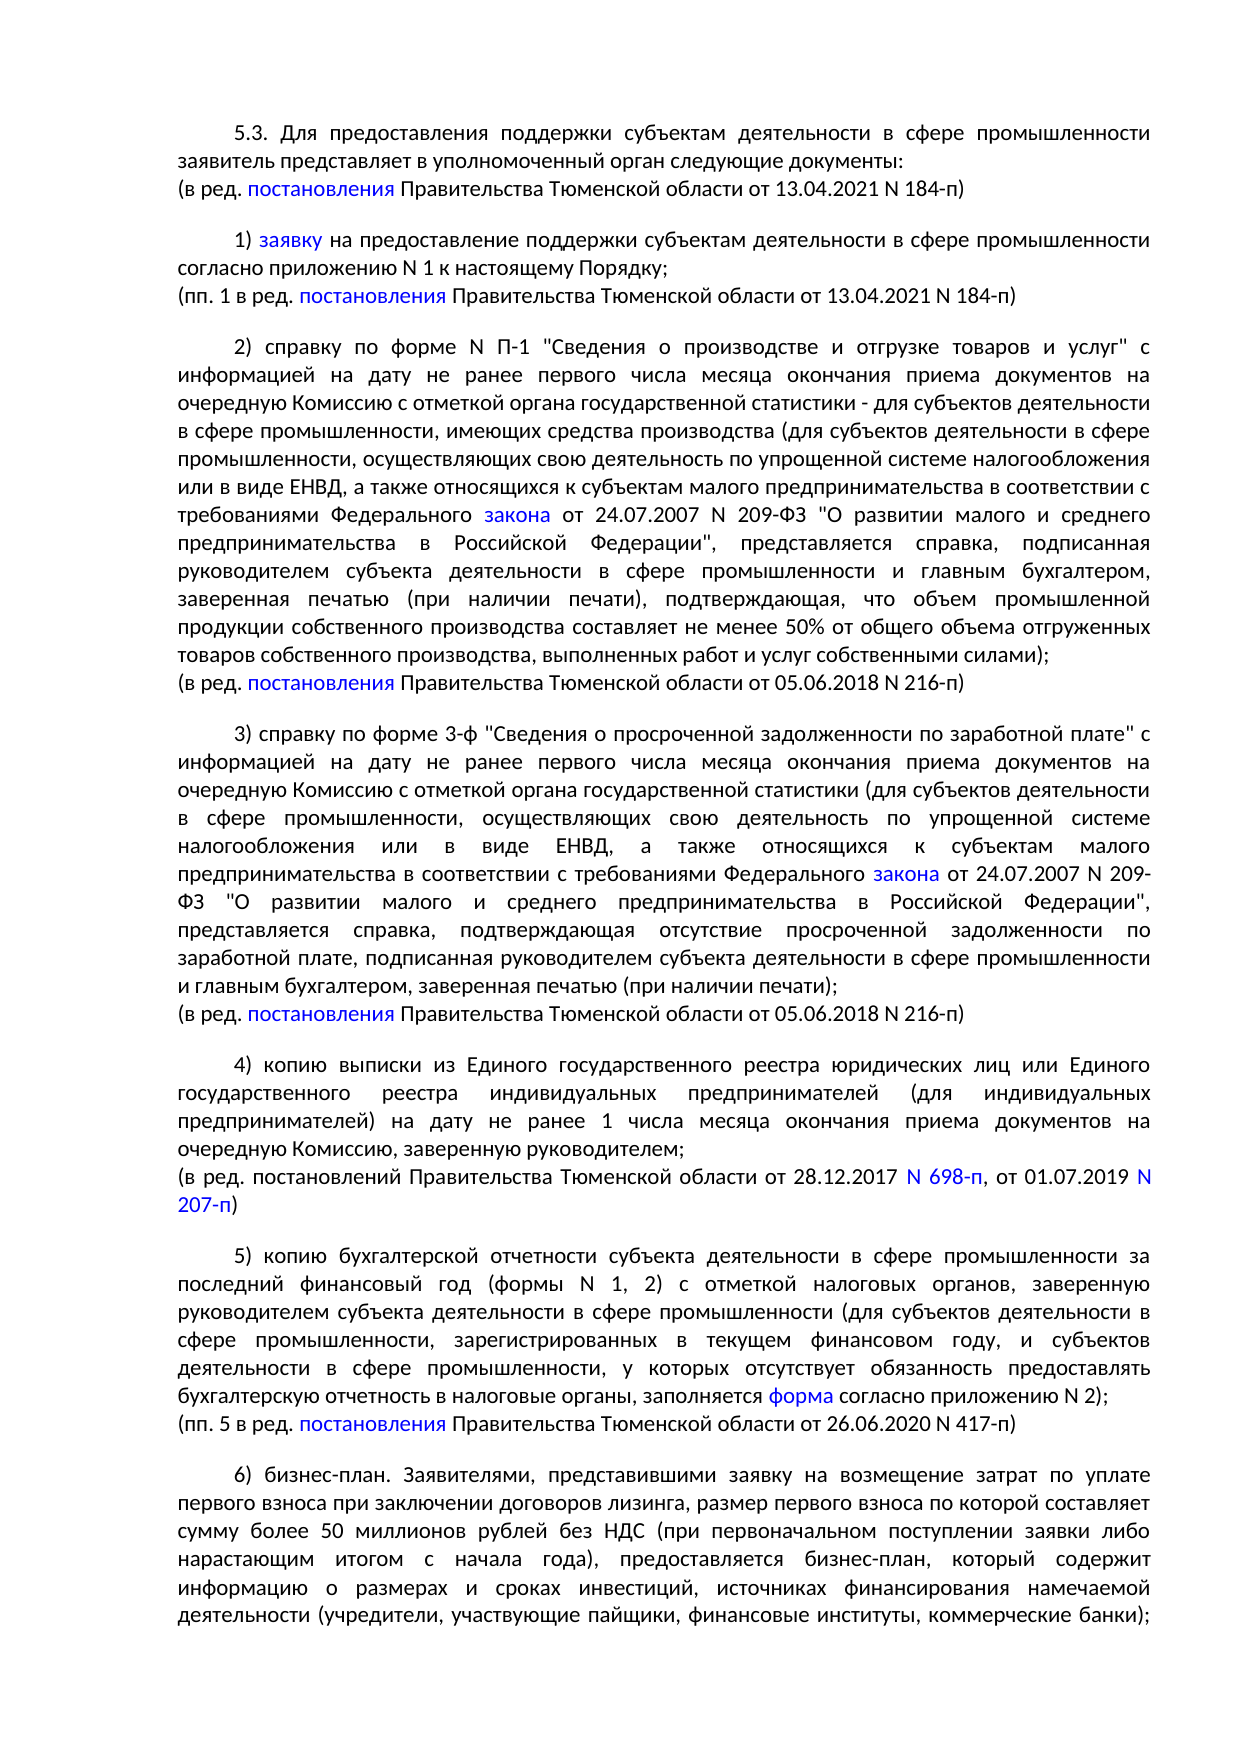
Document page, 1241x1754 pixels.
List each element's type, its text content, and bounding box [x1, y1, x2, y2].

text 2) справку по форме N П-1 "Сведения о производстве и отгрузке товаров и услуг" с информацией на дату не ранее первого числа месяца окончания приема документов на очередную Комиссию с отметкой органа государственной статистики - для субъектов деятельности в сфере промышленности, имеющих средства производства (для субъектов деятельности в сфере промышленности, осуществляющих свою деятельность по упрощенной системе налогообложения или в виде ЕНВД, а также относящихся к субъектам малого предпринимательства в соответствии с требованиями Федерального закона от 24.07.2007 N 209-ФЗ "О развитии малого и среднего предпринимательства в Российской Федерации", представляется справка, подписанная руководителем субъекта деятельности в сфере промышленности и главным бухгалтером, заверенная печатью (при наличии печати), подтверждающая, что объем промышленной продукции собственного производства составляет не менее 50% от общего объема отгруженных товаров собственного производства, выполненных работ и услуг собственными силами); [177, 332, 1152, 668]
text 4) копию выписки из Единого государственного реестра юридических лиц или Единого государственного реестра индивидуальных предпринимателей (для индивидуальных предпринимателей) на дату не ранее 1 числа месяца окончания приема документов на очередную Комиссию, заверенную руководителем; [177, 1050, 1152, 1162]
text 3) справку по форме 3-ф "Сведения о просроченной задолженности по заработной плате" с информацией на дату не ранее первого числа месяца окончания приема документов на очередную Комиссию с отметкой органа государственной статистики (для субъектов деятельности в сфере промышленности, осуществляющих свою деятельность по упрощенной системе налогообложения или в виде ЕНВД, а также относящихся к субъектам малого предпринимательства в соответствии с требованиями Федерального закона от 24.07.2007 N 209-ФЗ "О развитии малого и среднего предпринимательства в Российской Федерации", представляется справка, подтверждающая отсутствие просроченной задолженности по заработной плате, подписанная руководителем субъекта деятельности в сфере промышленности и главным бухгалтером, заверенная печатью (при наличии печати); [177, 719, 1152, 999]
text (пп. 5 в ред. постановления Правительства Тюменской области от 26.06.2020 N 417-п) [177, 1409, 1152, 1438]
text 5.3. Для предоставления поддержки субъектам деятельности в сфере промышленности заявитель представляет в уполномоченный орган следующие документы: [177, 118, 1152, 174]
text (в ред. постановлений Правительства Тюменской области от 28.12.2017 N 698-п, от 01.07.2019 N 207-п) [177, 1162, 1152, 1218]
text (в ред. постановления Правительства Тюменской области от 05.06.2018 N 216-п) [177, 668, 1152, 696]
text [177, 174, 1152, 202]
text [177, 1461, 1152, 1629]
text (в ред. постановления Правительства Тюменской области от 05.06.2018 N 216-п) [177, 999, 1152, 1027]
text (пп. 1 в ред. постановления Правительства Тюменской области от 13.04.2021 N 184-п) [177, 281, 1152, 309]
text 5) копию бухгалтерской отчетности субъекта деятельности в сфере промышленности за последний финансовый год (формы N 1, 2) с отметкой налоговых органов, заверенную руководителем субъекта деятельности в сфере промышленности (для субъектов деятельности в сфере промышленности, зарегистрированных в текущем финансовом году, и субъектов деятельности в сфере промышленности, у которых отсутствует обязанность предоставлять бухгалтерскую отчетность в налоговые органы, заполняется форма согласно приложению N 2); [177, 1241, 1152, 1409]
text 1) заявку на предоставление поддержки субъектам деятельности в сфере промышленности согласно приложению N 1 к настоящему Порядку; [177, 225, 1152, 281]
